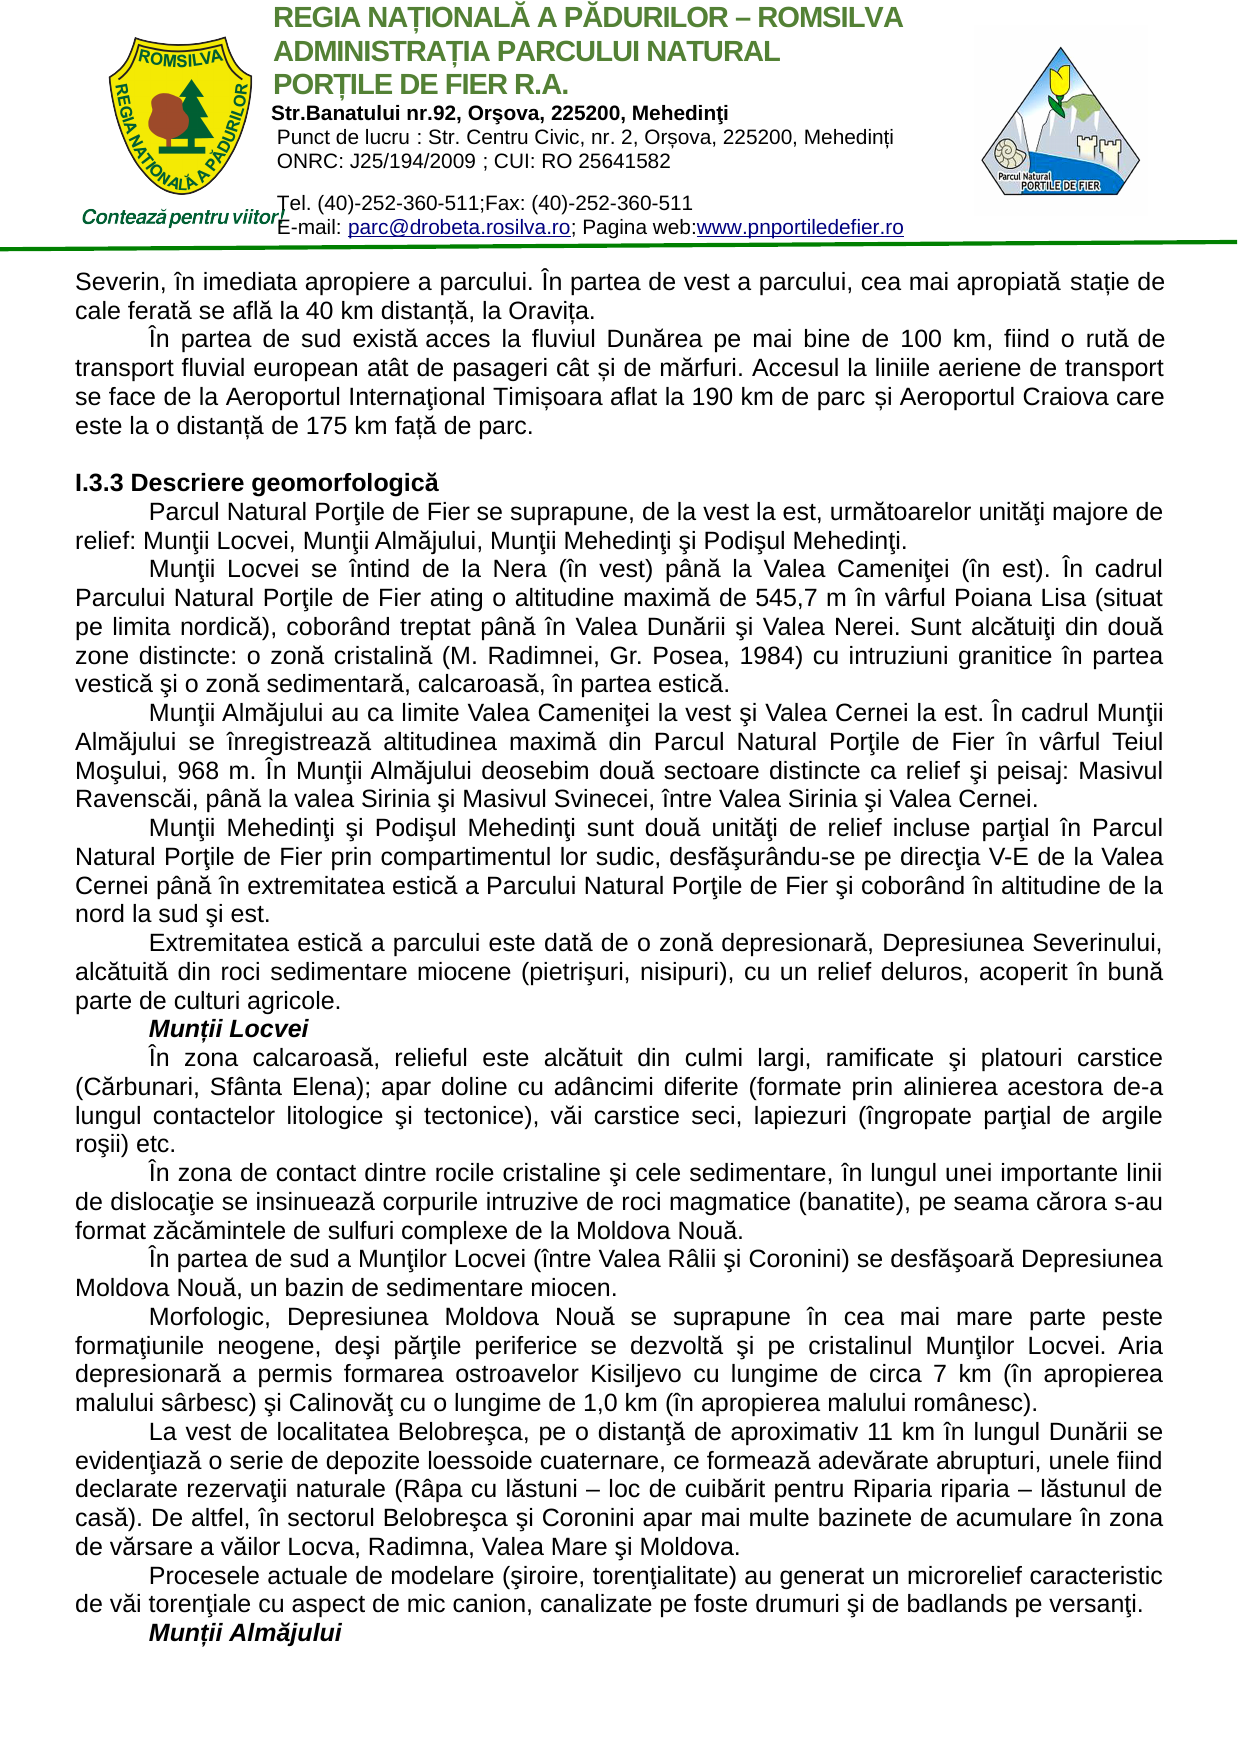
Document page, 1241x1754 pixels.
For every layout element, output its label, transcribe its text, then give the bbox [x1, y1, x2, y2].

text Procesele actuale de modelare (şiroire, torenţialitate) au generat un microrelief caracteristic de văi torenţiale cu aspect de mic canion, canalizate pe foste drumuri şi de badlands pe versanţi. [75, 1561, 1165, 1618]
text Morfologic, Depresiunea Moldova Nouă se suprapune în cea mai mare parte peste formaţiunile neogene, deşi părţile periferice se dezvoltă şi pe cristalinul Munţilor Locvei. Aria depresionară a permis formarea ostroavelor Kisiljevo cu lungime de circa 7 km (în apropierea malului sârbesc) şi Calinovăţ cu o lungime de 1,0 km (în apropierea malului românesc). [75, 1302, 1165, 1417]
text În partea de sud există acces la fluviul Dunărea pe mai bine de 100 km, fiind o rută de transport fluvial european atât de pasageri cât și de mărfuri. Accesul la liniile aeriene de transport se face de la Aeroportul Internaţional Timișoara aflat la 190 km de parc și Aeroportul Craiova care este la o distanță de 175 km față de parc. [75, 324, 1165, 439]
text Extremitatea estică a parcului este dată de o zonă depresionară, Depresiunea Severinului, alcătuită din roci sedimentare miocene (pietrişuri, nisipuri), cu un relief deluros, acoperit în bună parte de culturi agricole. [75, 928, 1165, 1014]
picture [56, 250, 308, 254]
picture [299, 10, 308, 15]
text Munţii Locvei se întind de la Nera (în vest) până la Valea Cameniţei (în est). În cadrul Parcului Natural Porţile de Fier ating o altitudine maximă de 545,7 m în vârful Poiana Lisa (situat pe limita nordică), coborând treptat până în Valea Dunării şi Valea Nerei. Sunt alcătuiţi din două zone distincte: o zonă cristalină (M. Radimnei, Gr. Posea, 1984) cu intruziuni granitice în partea vestică şi o zonă sedimentară, calcaroasă, în partea estică. [75, 554, 1165, 698]
picture [299, 18, 308, 24]
text În zona calcaroasă, relieful este alcătuit din culmi largi, ramificate şi platouri carstice (Cărbunari, Sfânta Elena); apar doline cu adâncimi diferite (formate prin alinierea acestora de-a lungul contactelor litologice şi tectonice), văi carstice seci, lapiezuri (îngropate parţial de argile roşii) etc. [75, 1043, 1165, 1158]
text În zona de contact dintre rocile cristaline şi cele sedimentare, în lungul unei importante linii de dislocaţie se insinuează corpurile intruzive de roci magmatice (banatite), pe seama cărora s-au format zăcămintele de sulfuri complexe de la Moldova Nouă. [75, 1158, 1165, 1244]
picture [299, 44, 308, 58]
text La vest de localitatea Belobreşca, pe o distanţă de aproximativ 11 km în lungul Dunării se evidenţiază o serie de depozite loessoide cuaternare, ce formează adevărate abrupturi, unele fiind declarate rezervaţii naturale (Râpa cu lăstuni – loc de cuibărit pentru Riparia riparia – lăstunul de casă). De altfel, în sectorul Belobreşca şi Coronini apar mai multe bazinete de acumulare în zona de vărsare a văilor Locva, Radimna, Valea Mare şi Moldova. [75, 1417, 1165, 1561]
picture [973, 25, 1149, 216]
picture [56, 2, 308, 246]
text Munţii Mehedinţi şi Podişul Mehedinţi sunt două unităţi de relief incluse parţial în Parcul Natural Porţile de Fier prin compartimentul lor sudic, desfăşurându-se pe direcţia V-E de la Valea Cernei până în extremitatea estică a Parcului Natural Porţile de Fier şi coborând în altitudine de la nord la sud şi est. [75, 813, 1165, 928]
text Munții Locvei [75, 1014, 1165, 1043]
text Parcul Natural Porţile de Fier se suprapune, de la vest la est, următoarelor unităţi majore de relief: Munţii Locvei, Munţii Almăjului, Munţii Mehedinţi şi Podişul Mehedinţi. [75, 497, 1165, 554]
picture [296, 77, 308, 91]
text Munții Almăjului [75, 1618, 1165, 1647]
text În partea de sud a Munţilor Locvei (între Valea Râlii şi Coronini) se desfăşoară Depresiunea Moldova Nouă, un bazin de sedimentare miocen. [75, 1244, 1165, 1302]
text Munţii Almăjului au ca limite Valea Cameniţei la vest şi Valea Cernei la est. În cadrul Munţii Almăjului se înregistrează altitudinea maximă din Parcul Natural Porţile de Fier în vârful Teiul Moşului, 968 m. În Munţii Almăjului deosebim două sectoare distincte ca relief şi peisaj: Masivul Ravenscăi, până la valea Sirinia şi Masivul Svinecei, între Valea Sirinia şi Valea Cernei. [75, 698, 1165, 813]
text I.3.3 Descriere geomorfologică [75, 468, 1165, 497]
